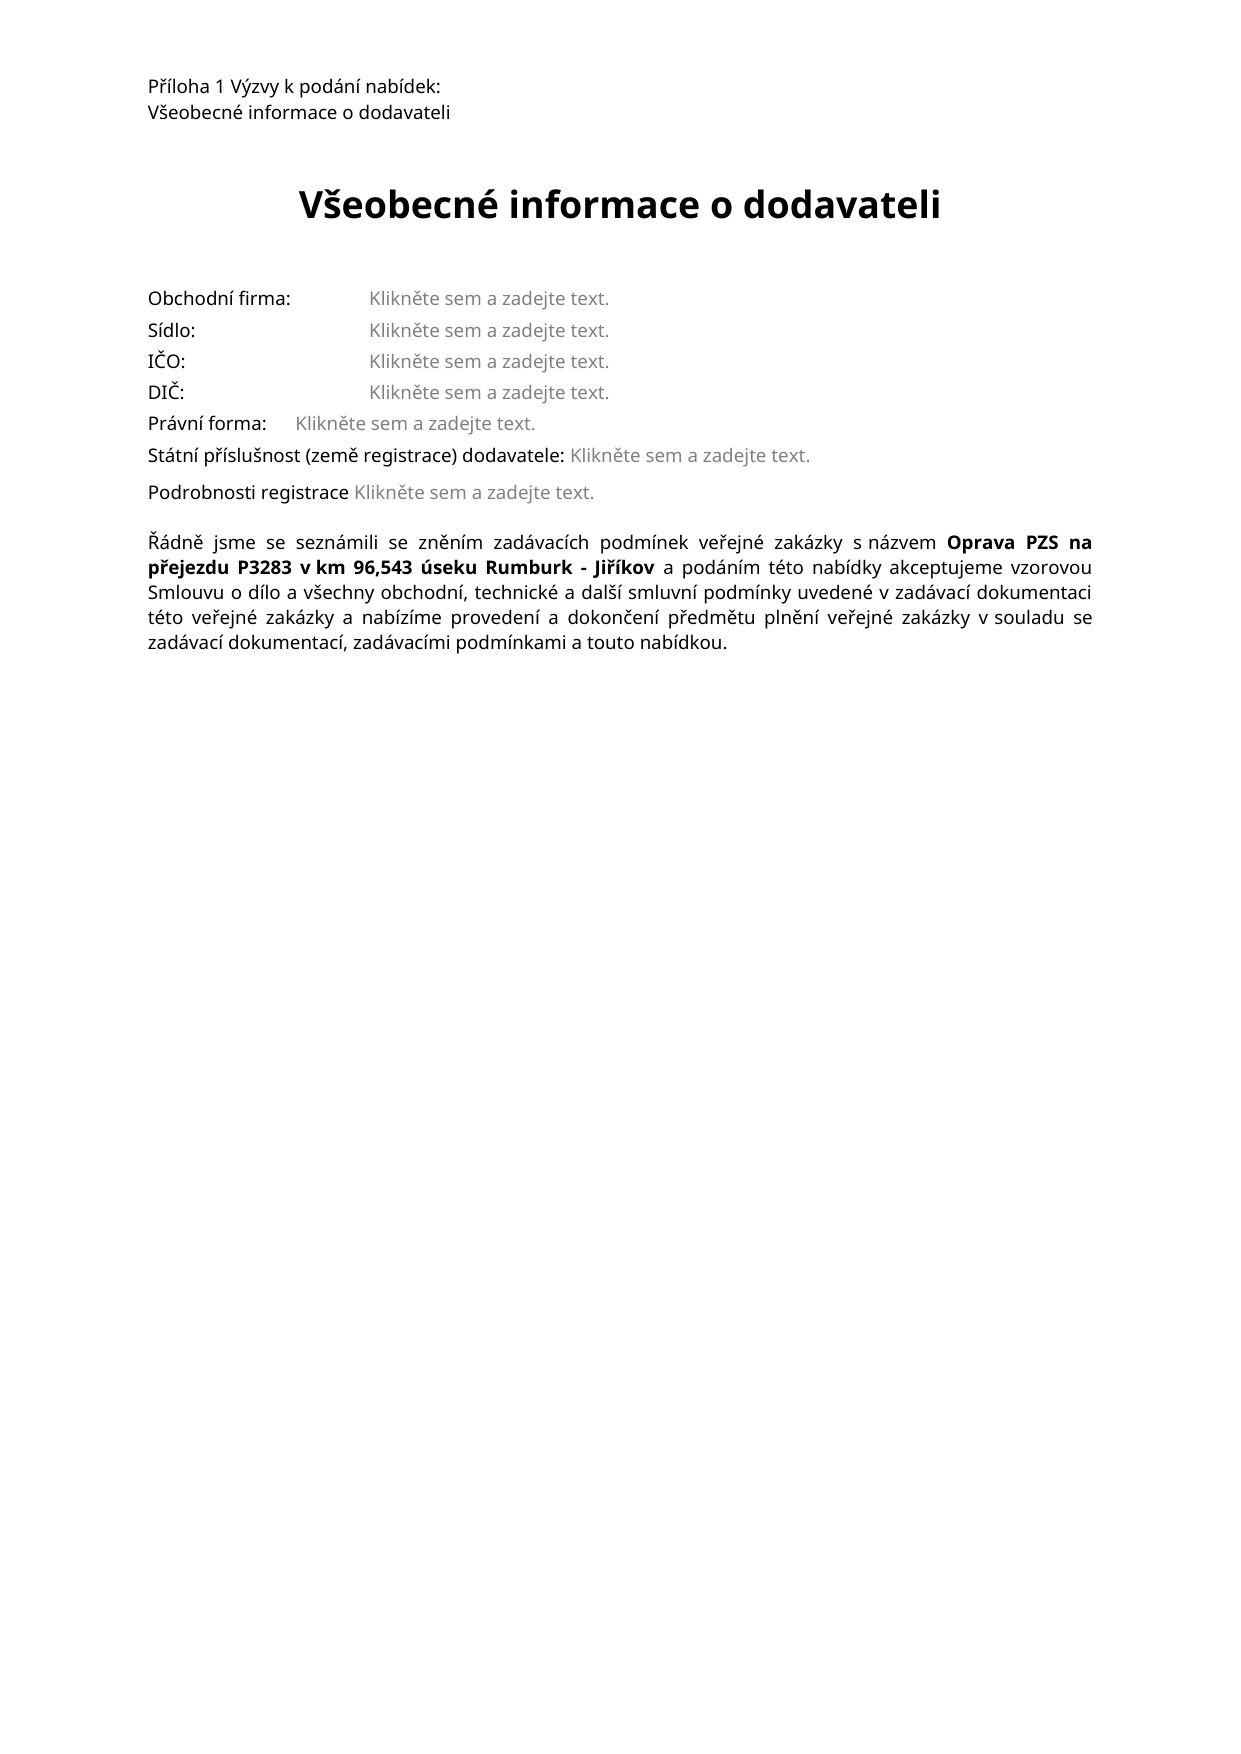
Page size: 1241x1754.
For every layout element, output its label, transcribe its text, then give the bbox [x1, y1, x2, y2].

text Obchodní firma: [148, 286, 1093, 311]
text Právní forma: [148, 411, 1093, 436]
title Všeobecné informace o dodavateli [148, 178, 1093, 229]
text IČO: [148, 348, 1093, 373]
text DIČ: [148, 379, 1093, 404]
text Podrobnosti registrace [148, 479, 1093, 504]
text Řádně jsme se seznámili se zněním zadávacích podmínek veřejné zakázky s názvem Oprava PZS na přejezdu P3283 v km 96,543 úseku Rumburk - Jiříkov a podáním této nabídky akceptujeme vzorovou Smlouvu o dílo a všechny obchodní, technické a další smluvní podmínky uvedené v zadávací dokumentaci této veřejné zakázky a nabízíme provedení a dokončení předmětu plnění veřejné zakázky v souladu se zadávací dokumentací, zadávacími podmínkami a touto nabídkou. [148, 529, 1093, 654]
text Sídlo: [148, 317, 1093, 342]
text Státní příslušnost (země registrace) dodavatele: [148, 442, 1093, 467]
